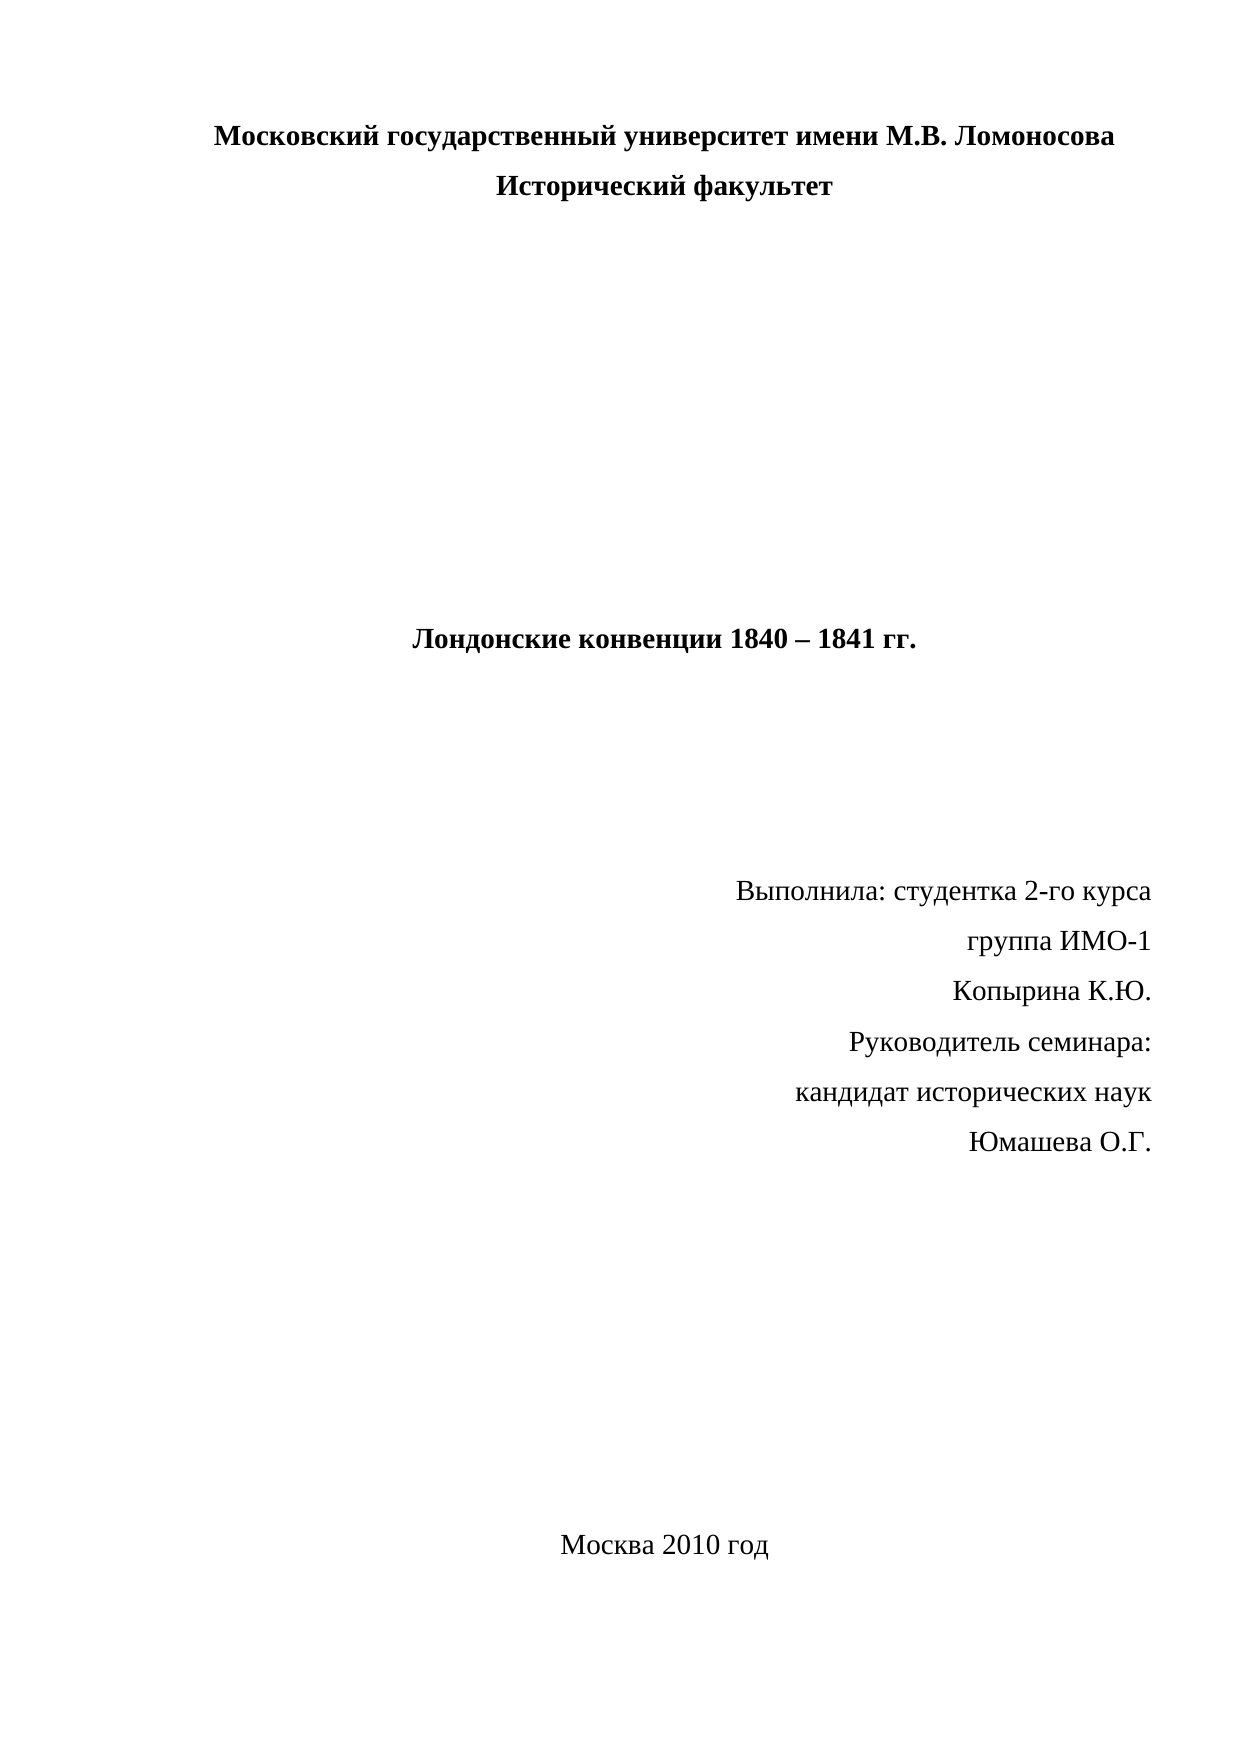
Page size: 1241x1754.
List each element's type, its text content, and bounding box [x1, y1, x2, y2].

text Копырина К.Ю. [177, 973, 1152, 1007]
text Юмашева О.Г. [177, 1124, 1152, 1158]
text группа ИМО-1 [177, 923, 1152, 957]
text Москва 2010 год [177, 1527, 1152, 1560]
text Исторический факультет [177, 168, 1152, 202]
text Выполнила: студентка 2-го курса [177, 873, 1152, 906]
text Лондонские конвенции 1840 – 1841 гг. [177, 621, 1152, 655]
text Руководитель семинара: [177, 1024, 1152, 1057]
text кандидат исторических наук [177, 1074, 1152, 1108]
text Московский государственный университет имени М.В. Ломоносова [177, 118, 1152, 152]
